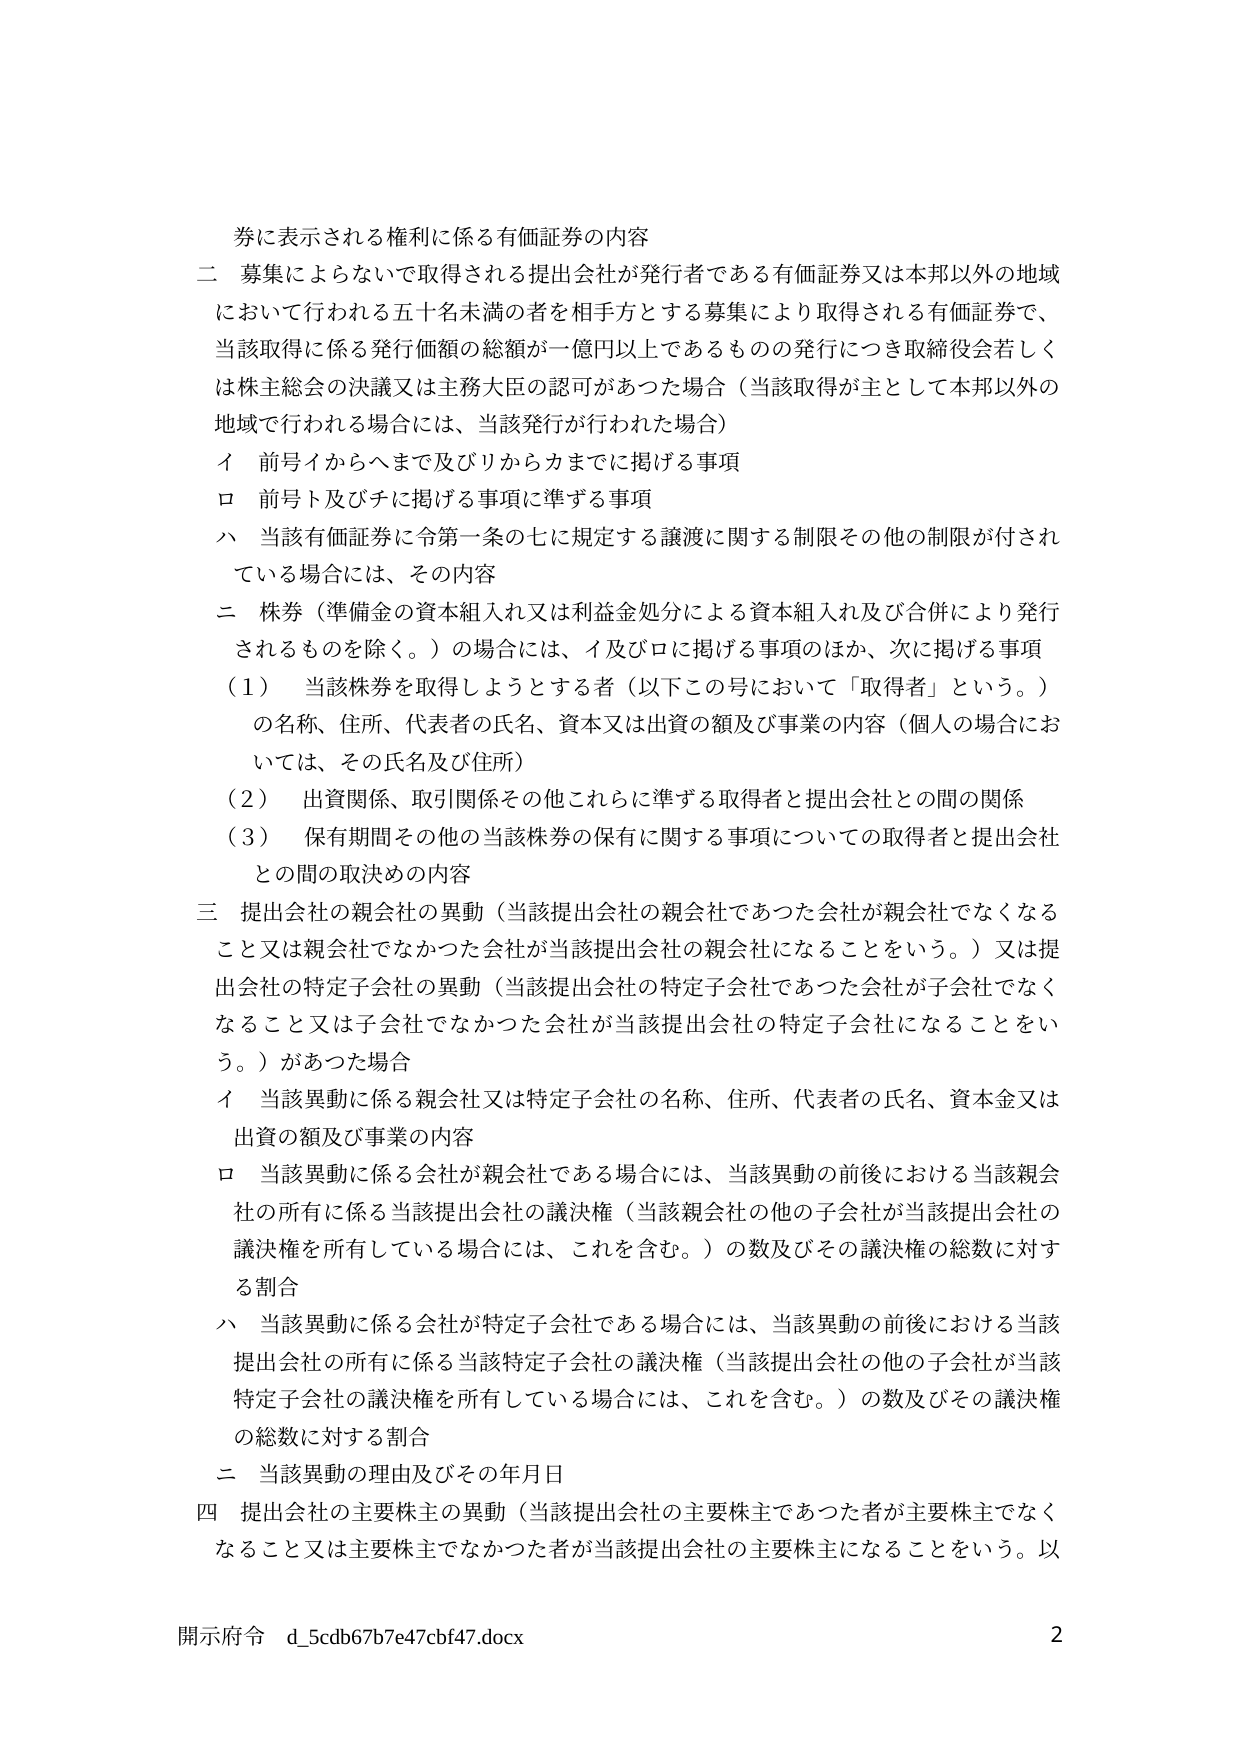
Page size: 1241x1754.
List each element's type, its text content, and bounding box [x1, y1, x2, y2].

text ハ 当該異動に係る会社が特定子会社である場合には、当該異動の前後における当該提出会社の所有に係る当該特定子会社の議決権（当該提出会社の他の子会社が当該特定子会社の議決権を所有している場合には、これを含む。）の数及びその議決権の総数に対する割合 [215, 1304, 1063, 1454]
text ニ 株券（準備金の資本組入れ又は利益金処分による資本組入れ及び合併により発行されるものを除く。）の場合には、イ及びロに掲げる事項のほか、次に掲げる事項 [215, 592, 1063, 667]
text ニ 当該異動の理由及びその年月日 [215, 1454, 1063, 1492]
text （２） 出資関係、取引関係その他これらに準ずる取得者と提出会社との間の関係 [215, 779, 1063, 817]
text 三 提出会社の親会社の異動（当該提出会社の親会社であつた会社が親会社でなくなること又は親会社でなかつた会社が当該提出会社の親会社になることをいう。）又は提出会社の特定子会社の異動（当該提出会社の特定子会社であつた会社が子会社でなくなること又は子会社でなかつた会社が当該提出会社の特定子会社になることをいう。）があつた場合 [196, 892, 1063, 1079]
text イ 前号イからへまで及びリからカまでに掲げる事項 [215, 442, 1063, 479]
text （３） 保有期間その他の当該株券の保有に関する事項についての取得者と提出会社との間の取決めの内容 [215, 817, 1063, 892]
text 二 募集によらないで取得される提出会社が発行者である有価証券又は本邦以外の地域において行われる五十名未満の者を相手方とする募集により取得される有価証券で、当該取得に係る発行価額の総額が一億円以上であるものの発行につき取締役会若しくは株主総会の決議又は主務大臣の認可があつた場合（当該取得が主として本邦以外の地域で行われる場合には、当該発行が行われた場合） [196, 254, 1063, 442]
text ハ 当該有価証券に令第一条の七に規定する譲渡に関する制限その他の制限が付されている場合には、その内容 [215, 517, 1063, 592]
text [196, 1492, 1063, 1567]
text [215, 217, 1063, 254]
text ロ 当該異動に係る会社が親会社である場合には、当該異動の前後における当該親会社の所有に係る当該提出会社の議決権（当該親会社の他の子会社が当該提出会社の議決権を所有している場合には、これを含む。）の数及びその議決権の総数に対する割合 [215, 1154, 1063, 1304]
text （１） 当該株券を取得しようとする者（以下この号において「取得者」という。）の名称、住所、代表者の氏名、資本又は出資の額及び事業の内容（個人の場合においては、その氏名及び住所） [215, 667, 1063, 779]
text イ 当該異動に係る親会社又は特定子会社の名称、住所、代表者の氏名、資本金又は出資の額及び事業の内容 [215, 1079, 1063, 1154]
text ロ 前号ト及びチに掲げる事項に準ずる事項 [215, 479, 1063, 517]
